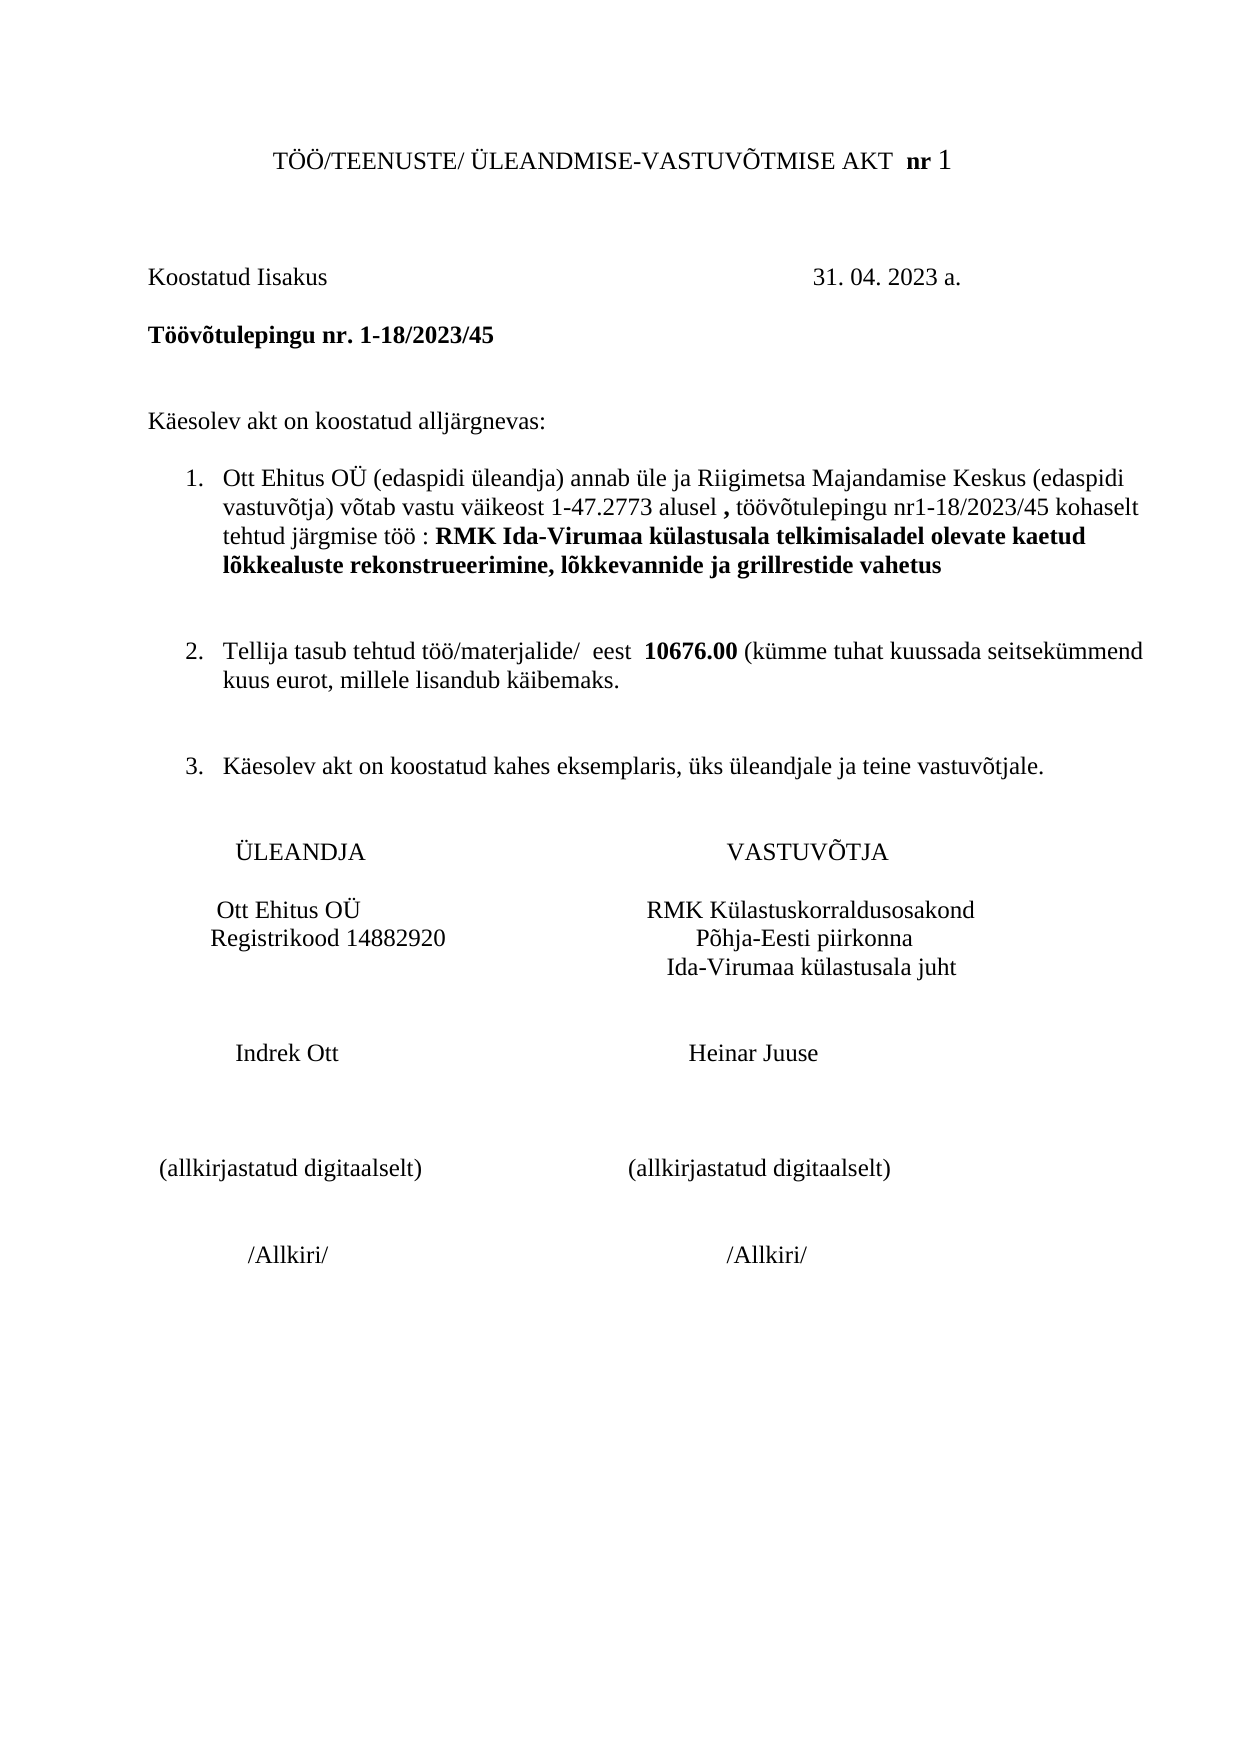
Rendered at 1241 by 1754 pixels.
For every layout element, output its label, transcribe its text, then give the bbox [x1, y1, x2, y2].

text Koostatud Iisakus 31. 04. 2023 a. [148, 262, 1144, 291]
list Tellija tasub tehtud töö/materjalide/ eest 10676.00 (kümme tuhat kuussada seitsekümmend kuus eurot, millele lisandub käibemaks. [185, 636, 1144, 693]
text ÜLEANDJA VASTUVÕTJA [148, 837, 1144, 866]
text Töövõtulepingu nr. 1-18/2023/45 [148, 320, 1144, 348]
text Käesolev akt on koostatud alljärgnevas: [148, 406, 1144, 435]
list Käesolev akt on koostatud kahes eksemplaris, üks üleandjale ja teine vastuvõtjale. [185, 751, 1144, 780]
list Ott Ehitus OÜ (edaspidi üleandja) annab üle ja Riigimetsa Majandamise Keskus (edaspidi vastuvõtja) võtab vastu 1-47.2773 alusel , töövõtulepingu nr1-18/2023/45 kohaselt tehtud järgmise töö : RMK Ida-Virumaa külastusala telkimisaladel olevate kaetud lõkkealuste rekonstrueerimine, lõkkevannide ja grillrestide vahetus [185, 463, 1144, 578]
text Indrek Ott Heinar Juuse [148, 1038, 1144, 1067]
text Ida-Virumaa külastusala juht [148, 952, 1144, 981]
table_header [617, 1154, 1086, 1182]
text /Allkiri/ /Allkiri/ [148, 1240, 1144, 1268]
text Ott Ehitus OÜ RMK Külastuskorraldusosakond [148, 895, 1144, 923]
table_header [148, 1154, 617, 1182]
text Registrikood 14882920 Põhja-Eesti piirkonna [148, 923, 1144, 952]
text TÖÖ/TEENUSTE/ ÜLEANDMISE-VASTUVÕTMISE AKT nr 1 [148, 142, 1144, 176]
